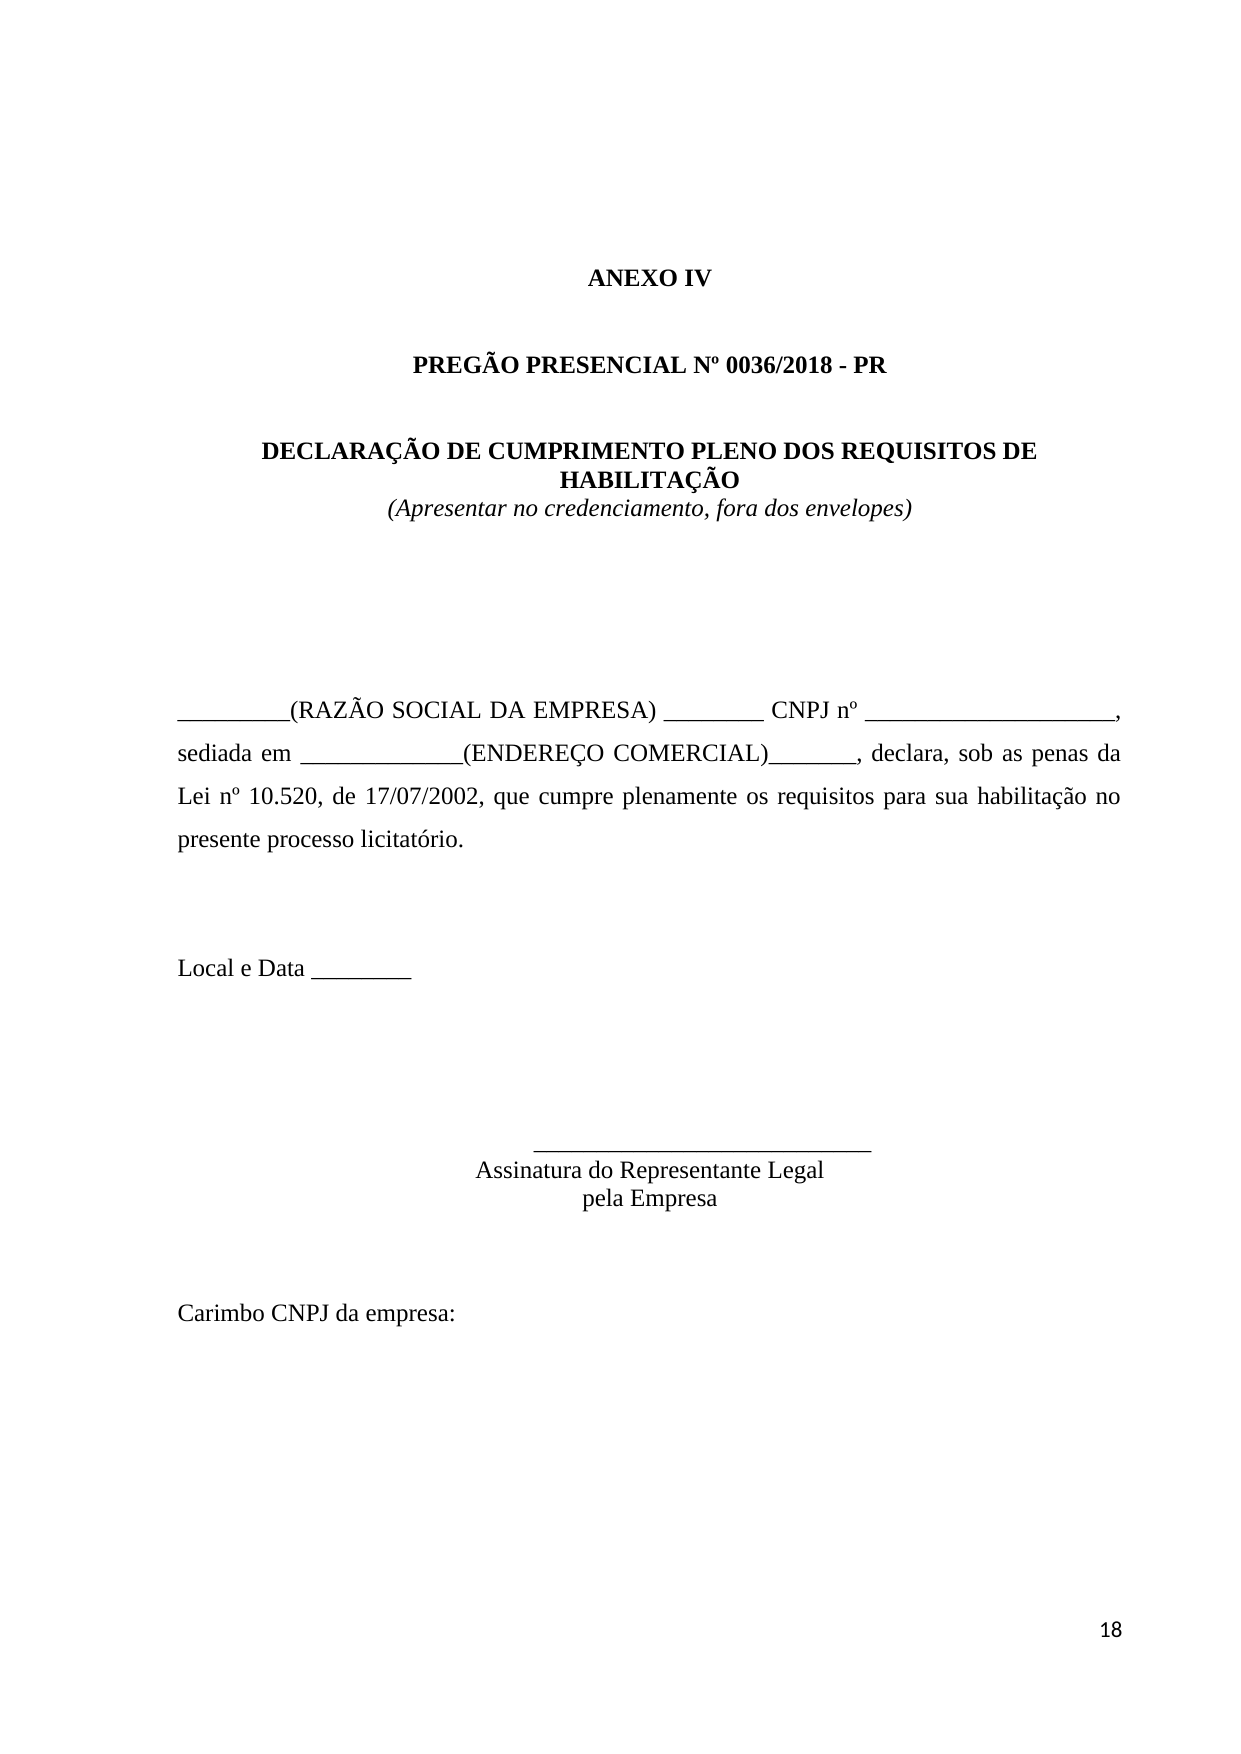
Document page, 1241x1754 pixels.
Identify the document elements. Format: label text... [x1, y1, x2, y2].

text ANEXO IV [177, 263, 1122, 292]
text Assinatura do Representante Legal [177, 1155, 1122, 1183]
text ___________________________ [177, 1126, 1122, 1155]
text pela Empresa [177, 1183, 1122, 1212]
text Local e Data ________ [177, 953, 1122, 982]
text _________(RAZÃO SOCIAL DA EMPRESA) ________ CNPJ nº ____________________, sediada em _____________(ENDEREÇO COMERCIAL)_______, declara, sob as penas da Lei nº 10.520, de 17/07/2002, que cumpre plenamente os requisitos para sua habilitação no presente processo licitatório. [177, 695, 1122, 853]
text (Apresentar no credenciamento, fora dos envelopes) [177, 493, 1122, 522]
text PREGÃO PRESENCIAL Nº 0036/2018 - PR [177, 350, 1122, 378]
text Carimbo CNPJ da empresa: [177, 1298, 1122, 1327]
text DECLARAÇÃO DE CUMPRIMENTO PLENO DOS REQUISITOS DE HABILITAÇÃO [177, 436, 1122, 493]
